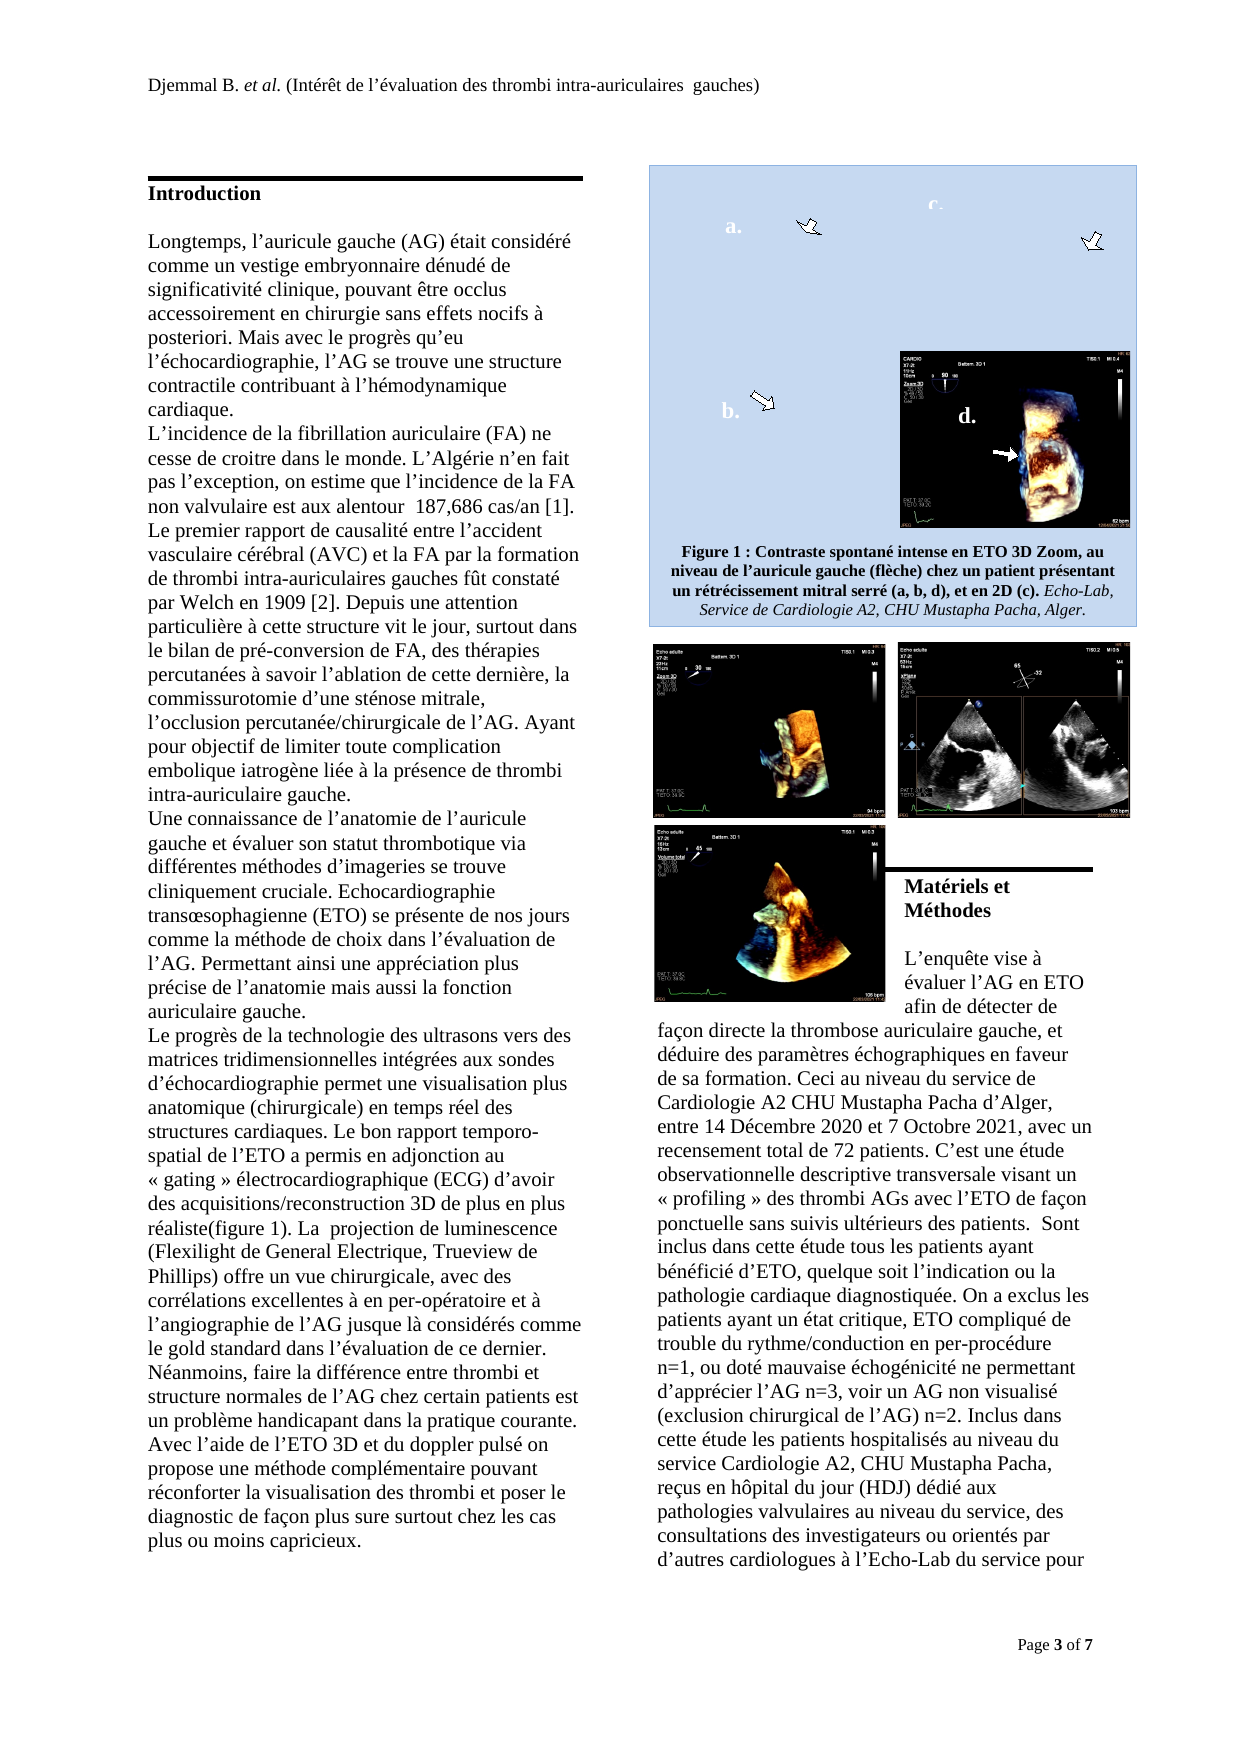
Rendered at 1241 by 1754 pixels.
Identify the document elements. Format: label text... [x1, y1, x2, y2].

text Le progrès de la technologie des ultrasons vers des matrices tridimensionnelles intégrées aux sondes d’échocardiographie permet une visualisation plus anatomique (chirurgicale) en temps réel des structures cardiaques. Le bon rapport temporo-spatial de l’ETO a permis en adjonction au « gating » électrocardiographique (ECG) d’avoir des acquisitions/reconstruction 3D de plus en plus réaliste(figure 1). La projection de luminescence (Flexilight de General Electrique, Trueview de Phillips) offre un vue chirurgicale, avec des corrélations excellentes à en per-opératoire et à l’angiographie de l’AG jusque là considérés comme le gold standard dans l’évaluation de ce dernier. [148, 1023, 583, 1360]
picture [654, 825, 886, 1002]
picture [900, 351, 1131, 528]
text Une connaissance de l’anatomie de l’auricule gauche et évaluer son statut thrombotique via différentes méthodes d’imageries se trouve cliniquement cruciale. Echocardiographie transœsophagienne (ETO) se présente de nos jours comme la méthode de choix dans l’évaluation de l’AG. Permettant ainsi une appréciation plus précise de l’anatomie mais aussi la fonction auriculaire gauche. [148, 806, 583, 1023]
picture [897, 642, 1131, 818]
text Néanmoins, faire la différence entre thrombi et structure normales de l’AG chez certain patients est un problème handicapant dans la pratique courante. [148, 1360, 583, 1432]
text Avec l’aide de l’ETO 3D et du doppler pulsé on propose une méthode complémentaire pouvant réconforter la visualisation des thrombi et poser le diagnostic de façon plus sure surtout chez les cas plus ou moins capricieux. [148, 1432, 583, 1552]
list Matériels et Méthodes [886, 872, 1093, 922]
picture [653, 644, 886, 818]
list Introduction [148, 181, 583, 205]
text Longtemps, l’auricule gauche (AG) était considéré comme un vestige embryonnaire dénudé de significativité clinique, pouvant être occlus accessoirement en chirurgie sans effets nocifs à posteriori. Mais avec le progrès qu’eu l’échocardiographie, l’AG se trouve une structure contractile contribuant à l’hémodynamique cardiaque. [148, 229, 583, 421]
text L’incidence de la fibrillation auriculaire (FA) ne cesse de croitre dans le monde. L’Algérie n’en fait pas l’exception, on estime que l’incidence de la FA non valvulaire est aux alentour 187,686 cas/an [1]. Le premier rapport de causalité entre l’accident vasculaire cérébral (AVC) et la FA par la formation de thrombi intra-auriculaires gauches fût constaté par Welch en 1909 [2]. Depuis une attention particulière à cette structure vit le jour, surtout dans le bilan de pré-conversion de FA, des thérapies percutanées à savoir l’ablation de cette dernière, la commissurotomie d’une sténose mitrale, l’occlusion percutanée/chirurgicale de l’AG. Ayant pour objectif de limiter toute complication embolique iatrogène liée à la présence de thrombi intra-auriculaire gauche. [148, 421, 583, 806]
